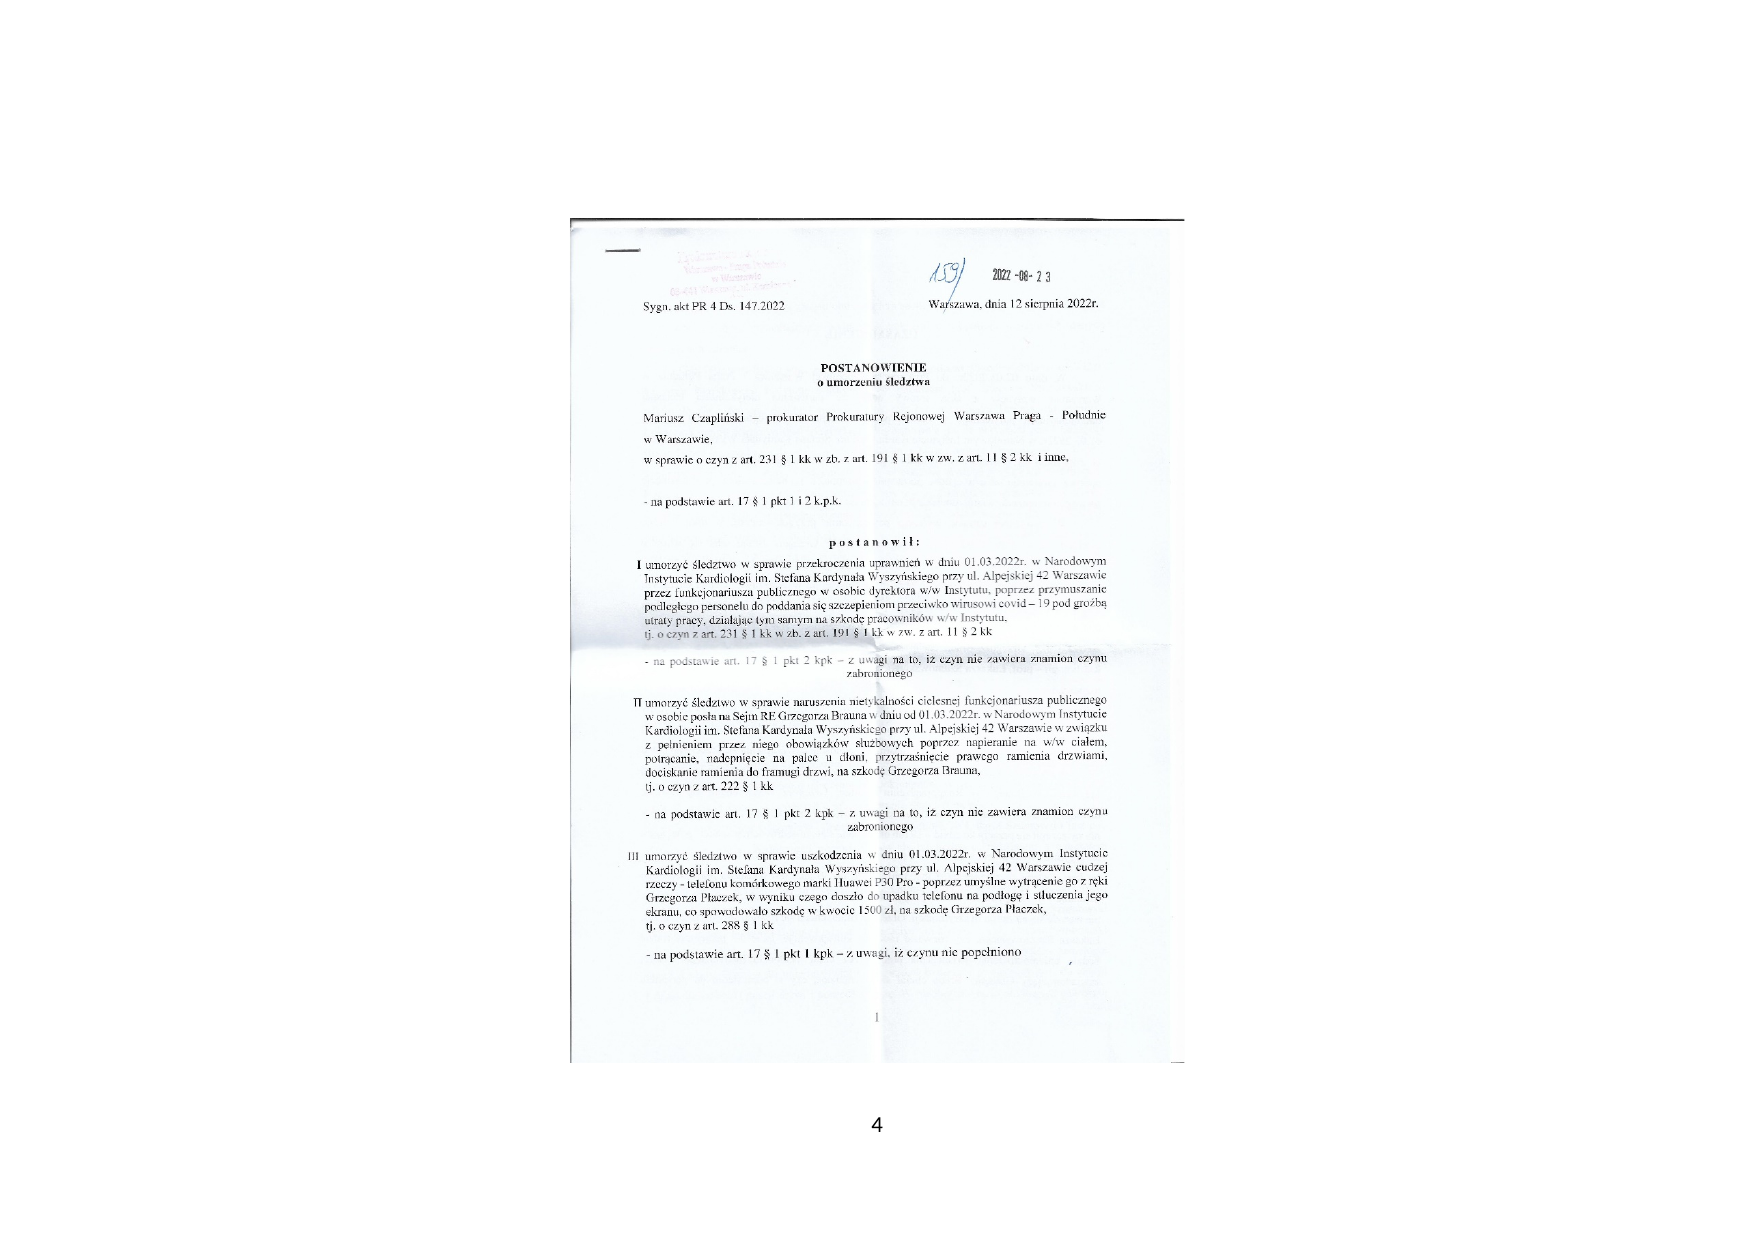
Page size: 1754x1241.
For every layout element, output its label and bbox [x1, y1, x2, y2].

picture [569, 218, 1185, 1063]
